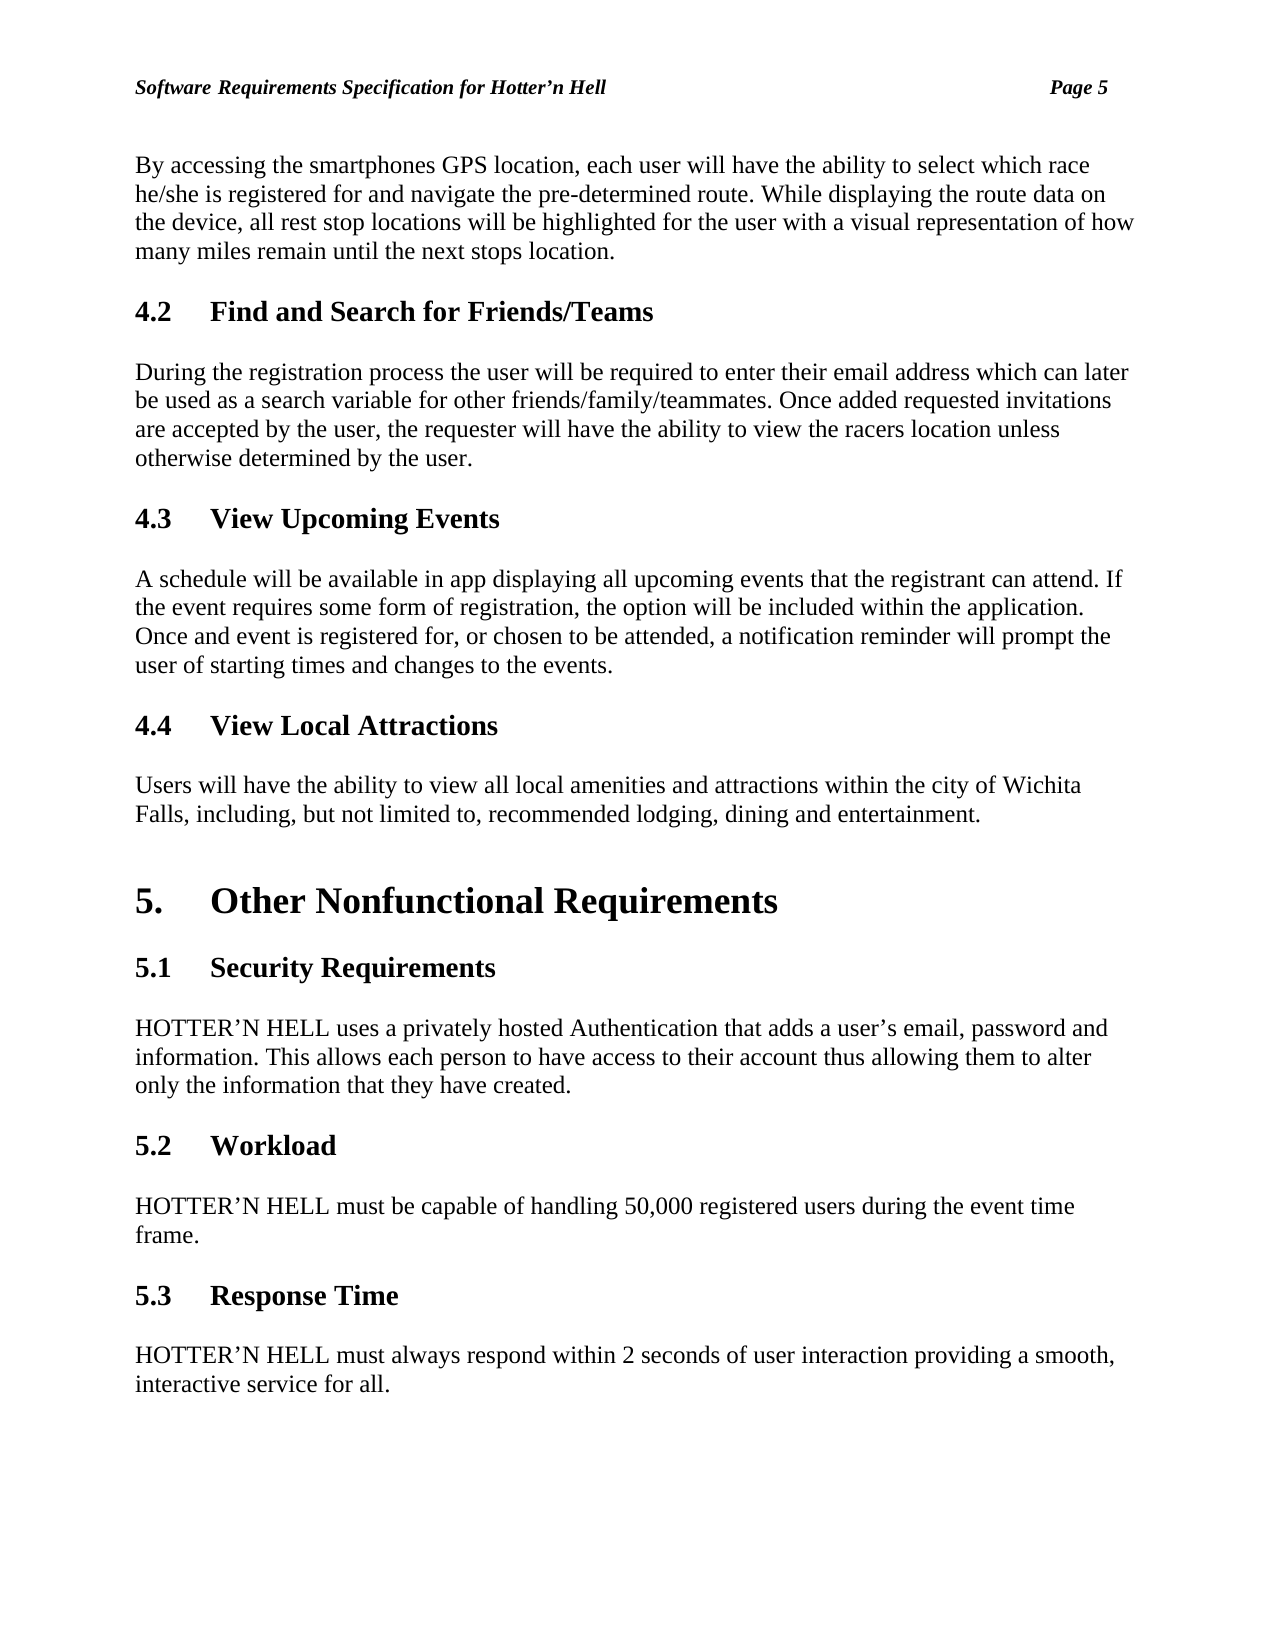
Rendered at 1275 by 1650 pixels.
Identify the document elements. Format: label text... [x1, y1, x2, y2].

text HOTTER’N HELL must always respond within 2 seconds of user interaction providing a smooth, interactive service for all. [135, 1341, 1140, 1398]
list During the registration process the user will be required to enter their email address which can later be used as a search variable for other friends/family/teammates. Once added requested invitations are accepted by the user, the requester will have the ability to view the racers location unless otherwise determined by the user. [135, 357, 1140, 472]
subtitle Response Time [135, 1278, 1140, 1311]
subtitle Security Requirements [135, 950, 1140, 984]
subtitle View Local Attractions [135, 708, 1140, 741]
subtitle Other Nonfunctional Requirements [135, 878, 1140, 921]
subtitle Find and Search for Friends/Teams [135, 294, 1140, 328]
text By accessing the smartphones GPS location, each user will have the ability to select which race he/she is registered for and navigate the pre-determined route. While displaying the route data on the device, all rest stop locations will be highlighted for the user with a visual representation of how many miles remain until the next stops location. [135, 150, 1140, 265]
text HOTTER’N HELL must be capable of handling 50,000 registered users during the event time frame. [135, 1191, 1140, 1249]
list A schedule will be available in app displaying all upcoming events that the registrant can attend. If the event requires some form of registration, the option will be included within the application. Once and event is registered for, or chosen to be attended, a notification reminder will prompt the user of starting times and changes to the events. [135, 564, 1140, 679]
subtitle View Upcoming Events [135, 501, 1140, 534]
text HOTTER’N HELL uses a privately hosted Authentication that adds a user’s email, password and information. This allows each person to have access to their account thus allowing them to alter only the information that they have created. [135, 1013, 1140, 1099]
text Users will have the ability to view all local amenities and attractions within the city of Wichita Falls, including, but not limited to, recommended lodging, dining and entertainment. [135, 771, 1140, 828]
subtitle Workload [135, 1128, 1140, 1162]
